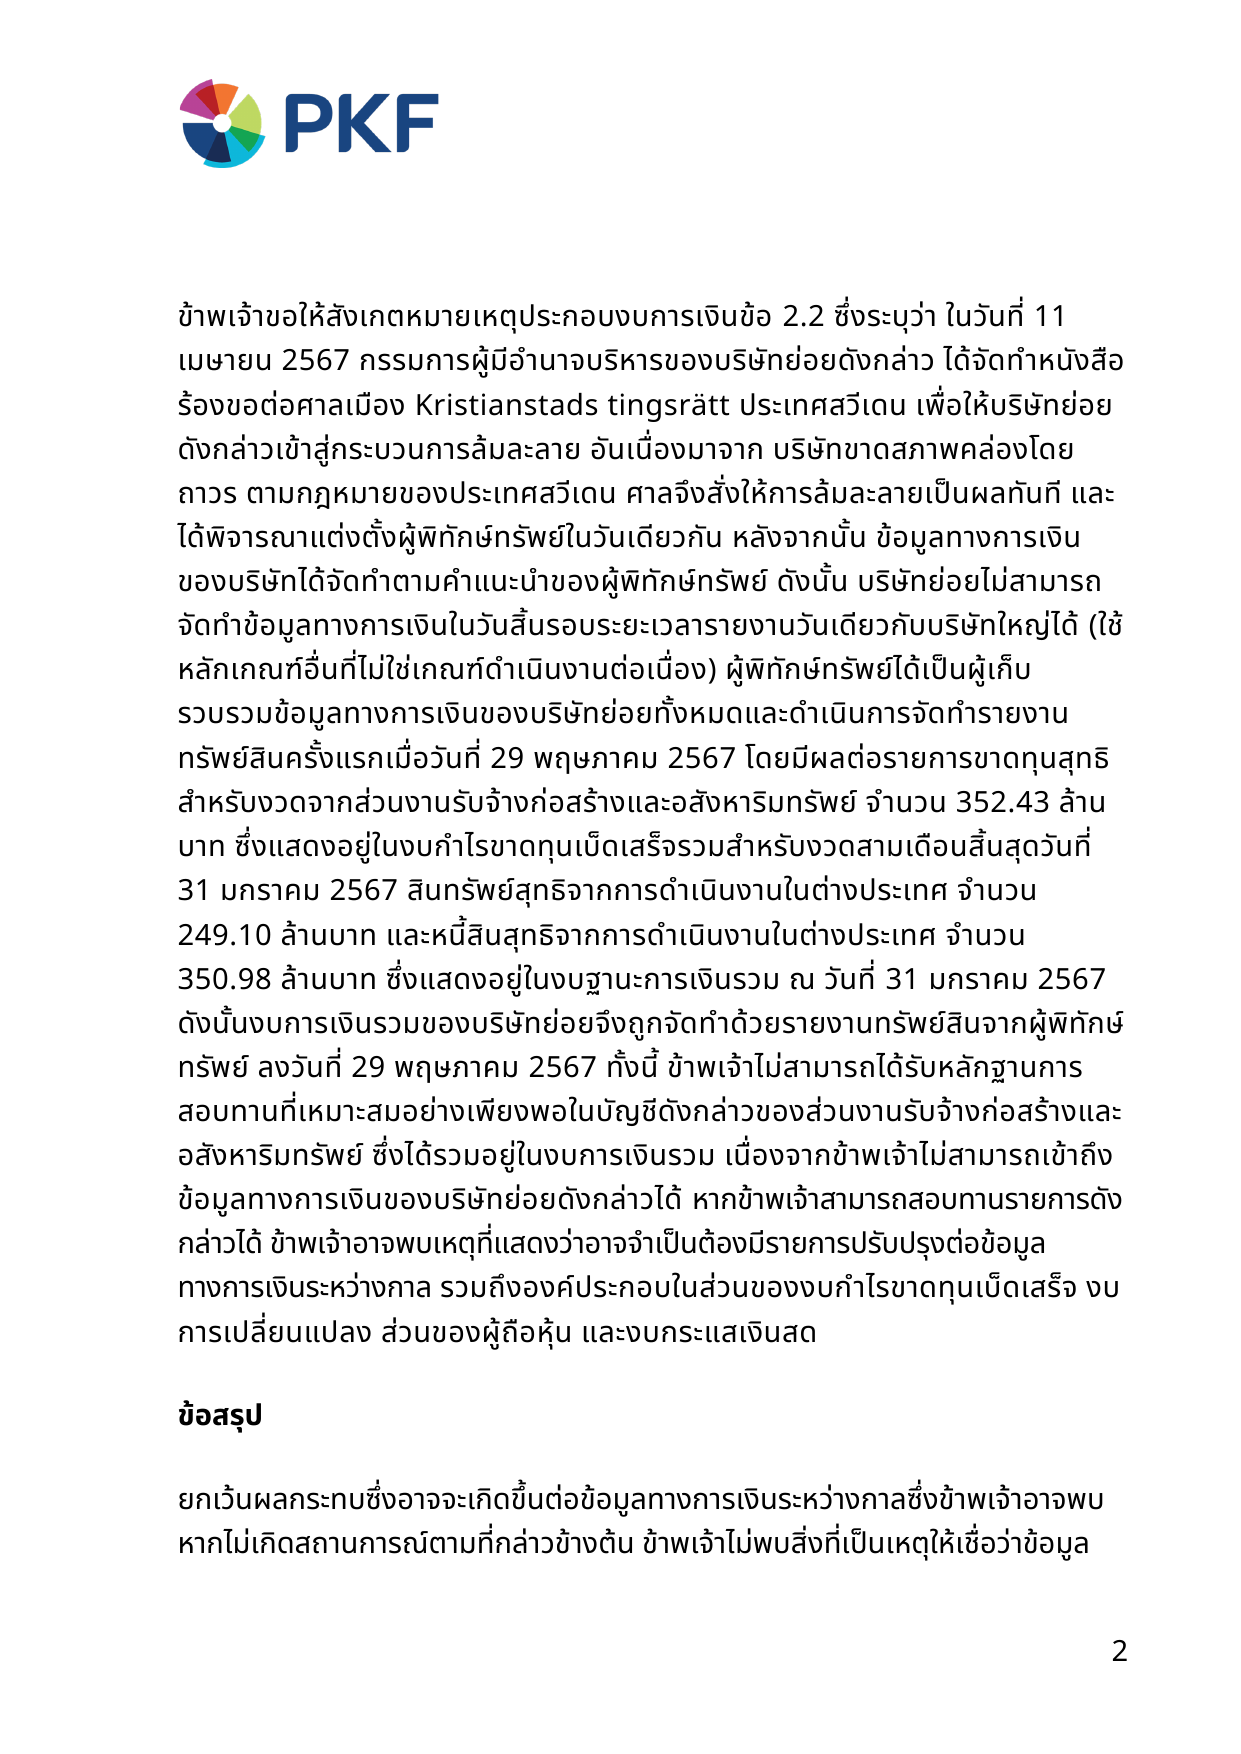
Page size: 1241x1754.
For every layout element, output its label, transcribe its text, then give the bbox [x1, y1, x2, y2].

picture [179, 79, 439, 168]
text ข้อสรุป [177, 1395, 1128, 1439]
text ข้าพเจ้าขอให้สังเกตหมายเหตุประกอบงบการเงินข้อ 2.2 ซึ่งระบุว่า ในวันที่ 11 เมษายน 2567 กรรมการผู้มีอำนาจบริหารของบริษัทย่อยดังกล่าว ได้จัดทำหนังสือร้องขอต่อศาลเมือง Kristianstads tingsrätt ประเทศสวีเดน เพื่อให้บริษัทย่อยดังกล่าวเข้าสู่กระบวนการล้มละลาย อันเนื่องมาจาก บริษัทขาดสภาพคล่องโดยถาวร ตามกฎหมายของประเทศสวีเดน ศาลจึงสั่งให้การล้มละลายเป็นผลทันที และได้พิจารณาแต่งตั้งผู้พิทักษ์ทรัพย์ในวันเดียวกัน หลังจากนั้น ข้อมูลทางการเงินของบริษัทได้จัดทำตามคำแนะนำของผู้พิทักษ์ทรัพย์ ดังนั้น บริษัทย่อยไม่สามารถจัดทำข้อมูลทางการเงินในวันสิ้นรอบระยะเวลารายงานวันเดียวกับบริษัทใหญ่ได้ (ใช้หลักเกณฑ์อื่นที่ไม่ใช่เกณฑ์ดำเนินงานต่อเนื่อง) ผู้พิทักษ์ทรัพย์ได้เป็นผู้เก็บรวบรวมข้อมูลทางการเงินของบริษัทย่อยทั้งหมดและดำเนินการจัดทำรายงานทรัพย์สินครั้งแรกเมื่อวันที่ 29 พฤษภาคม 2567 โดยมีผลต่อรายการขาดทุนสุทธิสำหรับงวดจากส่วนงานรับจ้างก่อสร้างและอสังหาริมทรัพย์ จำนวน 352.43 ล้านบาท ซึ่งแสดงอยู่ในงบกำไรขาดทุนเบ็ดเสร็จรวมสำหรับงวดสามเดือนสิ้นสุดวันที่ 31 มกราคม 2567 สินทรัพย์สุทธิจากการดำเนินงานในต่างประเทศ จำนวน 249.10 ล้านบาท และหนี้สินสุทธิจากการดำเนินงานในต่างประเทศ จำนวน 350.98 ล้านบาท ซึ่งแสดงอยู่ในงบฐานะการเงินรวม ณ วันที่ 31 มกราคม 2567 ดังนั้นงบการเงินรวมของบริษัทย่อยจึงถูกจัดทำด้วยรายงานทรัพย์สินจากผู้พิทักษ์ทรัพย์ ลงวันที่ 29 พฤษภาคม 2567 ทั้งนี้ ข้าพเจ้าไม่สามารถได้รับหลักฐานการสอบทานที่เหมาะสมอย่างเพียงพอในบัญชีดังกล่าวของส่วนงานรับจ้างก่อสร้างและอสังหาริมทรัพย์ ซึ่งได้รวมอยู่ในงบการเงินรวม เนื่องจากข้าพเจ้าไม่สามารถเข้าถึงข้อมูลทางการเงินของบริษัทย่อยดังกล่าวได้ หากข้าพเจ้าสามารถสอบทานรายการดังกล่าวได้ ข้าพเจ้าอาจพบเหตุที่แสดงว่าอาจจำเป็นต้องมีรายการปรับปรุงต่อข้อมูลทางการเงินระหว่างกาล รวมถึงองค์ประกอบในส่วนของงบกำไรขาดทุนเบ็ดเสร็จ งบการเปลี่ยนแปลง ส่วนของผู้ถือหุ้น และงบกระแสเงินสด [177, 295, 1128, 1355]
